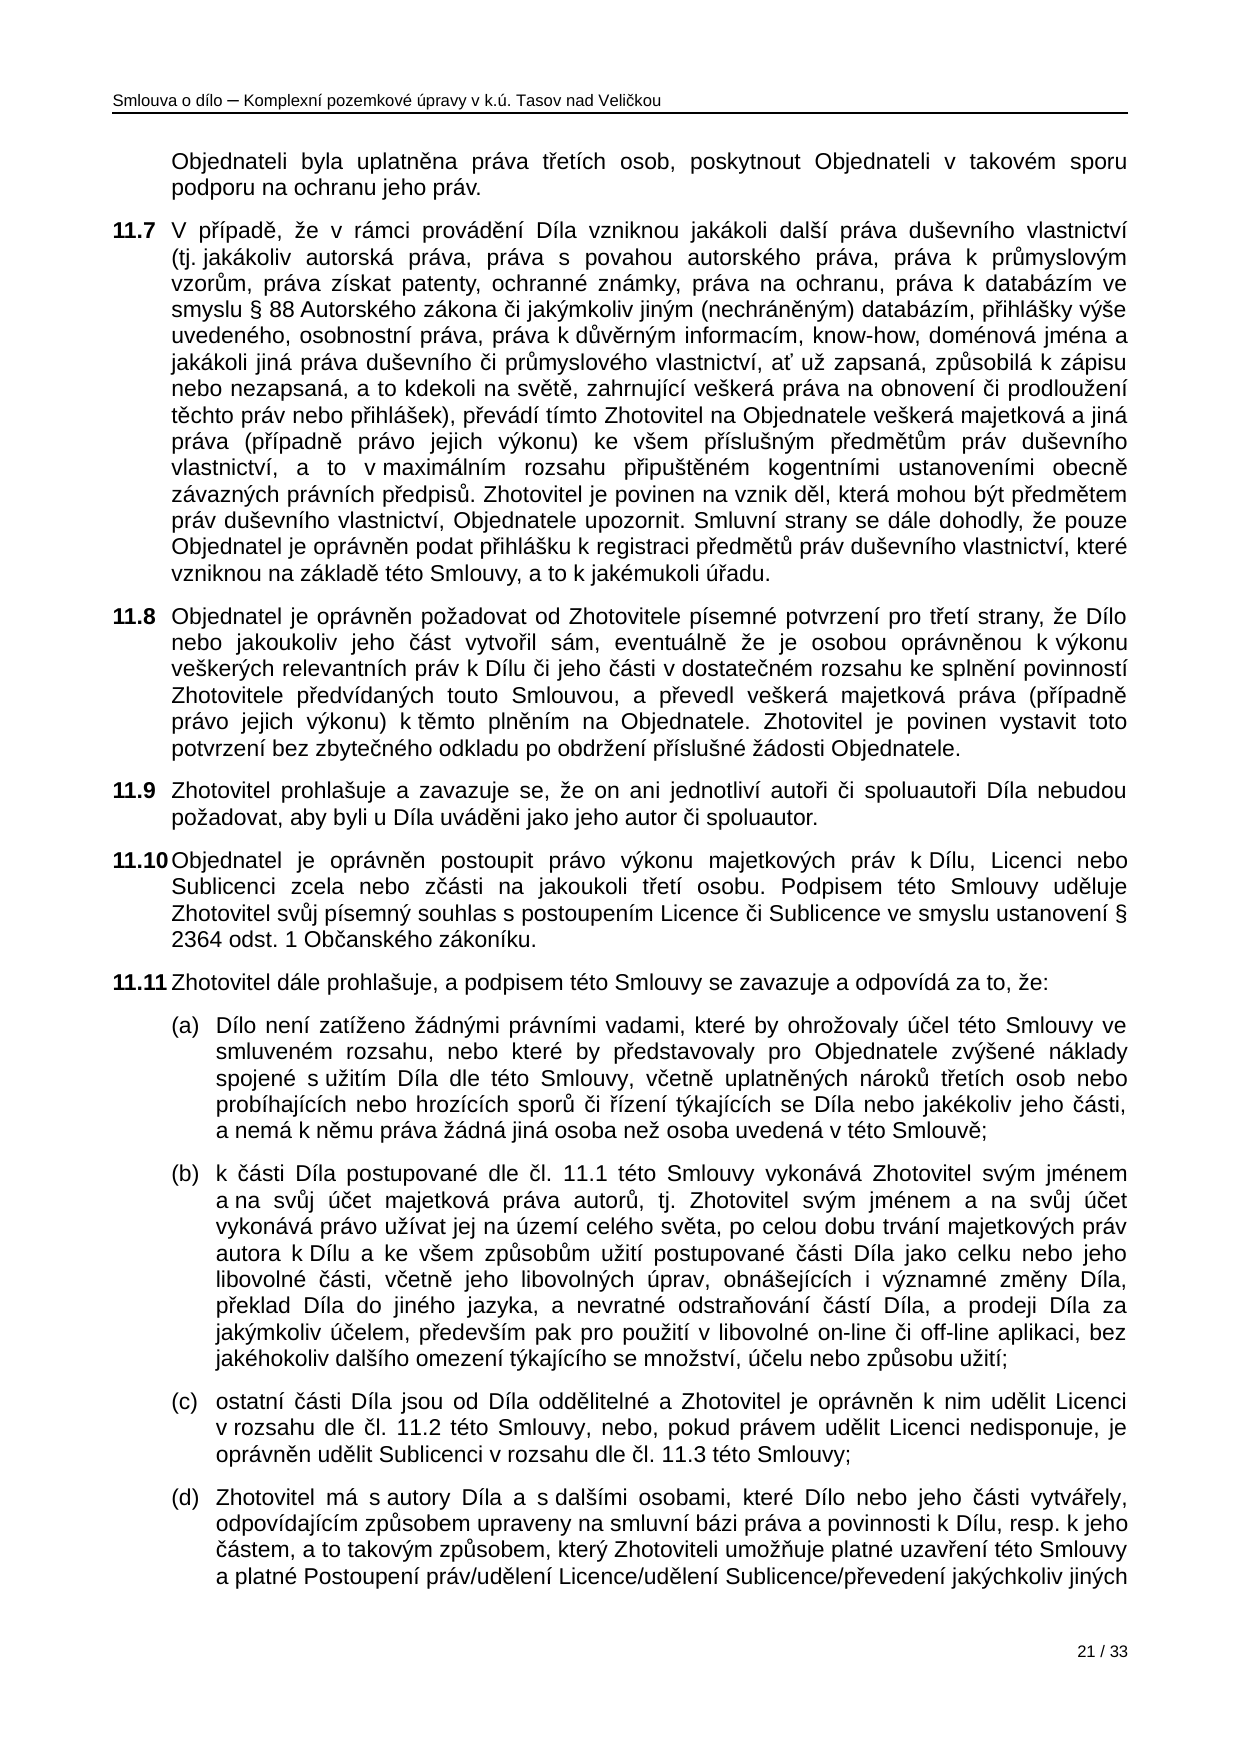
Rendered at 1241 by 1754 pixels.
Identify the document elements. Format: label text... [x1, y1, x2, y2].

text ostatní části Díla jsou od Díla oddělitelné a Zhotovitel je oprávněn k nim udělit Licenci v rozsahu dle čl. 11.2 této Smlouvy, nebo, pokud právem udělit Licenci nedisponuje, je oprávněn udělit Sublicenci v rozsahu dle čl. 11.3 této Smlouvy; [171, 1388, 1128, 1467]
text Objednatel je oprávněn postoupit právo výkonu majetkových práv k Dílu, Licenci nebo Sublicenci zcela nebo zčásti na jakoukoli třetí osobu. Podpisem této Smlouvy uděluje Zhotovitel svůj písemný souhlas s postoupením Licence či Sublicence ve smyslu ustanovení § 2364 odst. 1 Občanského zákoníku. [112, 847, 1128, 952]
text k části Díla postupované dle čl. 11.1 této Smlouvy vykonává Zhotovitel svým jménem a na svůj účet majetková práva autorů, tj. Zhotovitel svým jménem a na svůj účet vykonává právo užívat jej na území celého světa, po celou dobu trvání majetkových práv autora k Dílu a ke všem způsobům užití postupované části Díla jako celku nebo jeho libovolné části, včetně jeho libovolných úprav, obnášejících i významné změny Díla, překlad Díla do jiného jazyka, a nevratné odstraňování částí Díla, a prodeji Díla za jakýmkoliv účelem, především pak pro použití v libovolné on-line či off-line aplikaci, bez jakéhokoliv dalšího omezení týkajícího se množství, účelu nebo způsobu užití; [171, 1160, 1128, 1371]
text Zhotovitel dále prohlašuje, a podpisem této Smlouvy se zavazuje a odpovídá za to, že: [112, 969, 1128, 995]
list Dílo není zatíženo žádnými právními vadami, které by ohrožovaly účel této Smlouvy ve smluveném rozsahu, nebo které by představovaly pro Objednatele zvýšené náklady spojené s užitím Díla dle této Smlouvy, včetně uplatněných nároků třetích osob nebo probíhajících nebo hrozících sporů či řízení týkajících se Díla nebo jakékoliv jeho části, a nemá k němu práva žádná jiná osoba než osoba uvedená v této Smlouvě; [171, 1012, 1128, 1144]
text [171, 1484, 1128, 1589]
text V případě, že v rámci provádění Díla vzniknou jakákoli další práva duševního vlastnictví (tj. jakákoliv autorská práva, práva s povahou autorského práva, práva k průmyslovým vzorům, práva získat patenty, ochranné známky, práva na ochranu, práva k databázím ve smyslu § 88 Autorského zákona či jakýmkoliv jiným (nechráněným) databázím, přihlášky výše uvedeného, osobnostní práva, práva k důvěrným informacím, know-how, doménová jména a jakákoli jiná práva duševního či průmyslového vlastnictví, ať už zapsaná, způsobilá k zápisu nebo nezapsaná, a to kdekoli na světě, zahrnující veškerá práva na obnovení či prodloužení těchto práv nebo přihlášek), převádí tímto Zhotovitel na Objednatele veškerá majetková a jiná práva (případně právo jejich výkonu) ke všem příslušným předmětům práv duševního vlastnictví, a to v maximálním rozsahu připuštěném kogentními ustanoveními obecně závazných právních předpisů. Zhotovitel je povinen na vznik děl, která mohou být předmětem práv duševního vlastnictví, Objednatele upozornit. Smluvní strany se dále dohodly, že pouze Objednatel je oprávněn podat přihlášku k registraci předmětů práv duševního vlastnictví, které vzniknou na základě této Smlouvy, a to k jakémukoli úřadu. [112, 217, 1128, 586]
text Zhotovitel prohlašuje a zavazuje se, že on ani jednotliví autoři či spoluautoři Díla nebudou požadovat, aby byli u Díla uváděni jako jeho autor či spoluautor. [112, 777, 1128, 830]
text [112, 148, 1128, 200]
text Objednatel je oprávněn požadovat od Zhotovitele písemné potvrzení pro třetí strany, že Dílo nebo jakoukoliv jeho část vytvořil sám, eventuálně že je osobou oprávněnou k výkonu veškerých relevantních práv k Dílu či jeho části v dostatečném rozsahu ke splnění povinností Zhotovitele předvídaných touto Smlouvou, a převedl veškerá majetková práva (případně právo jejich výkonu) k těmto plněním na Objednatele. Zhotovitel je povinen vystavit toto potvrzení bez zbytečného odkladu po obdržení příslušné žádosti Objednatele. [112, 603, 1128, 761]
